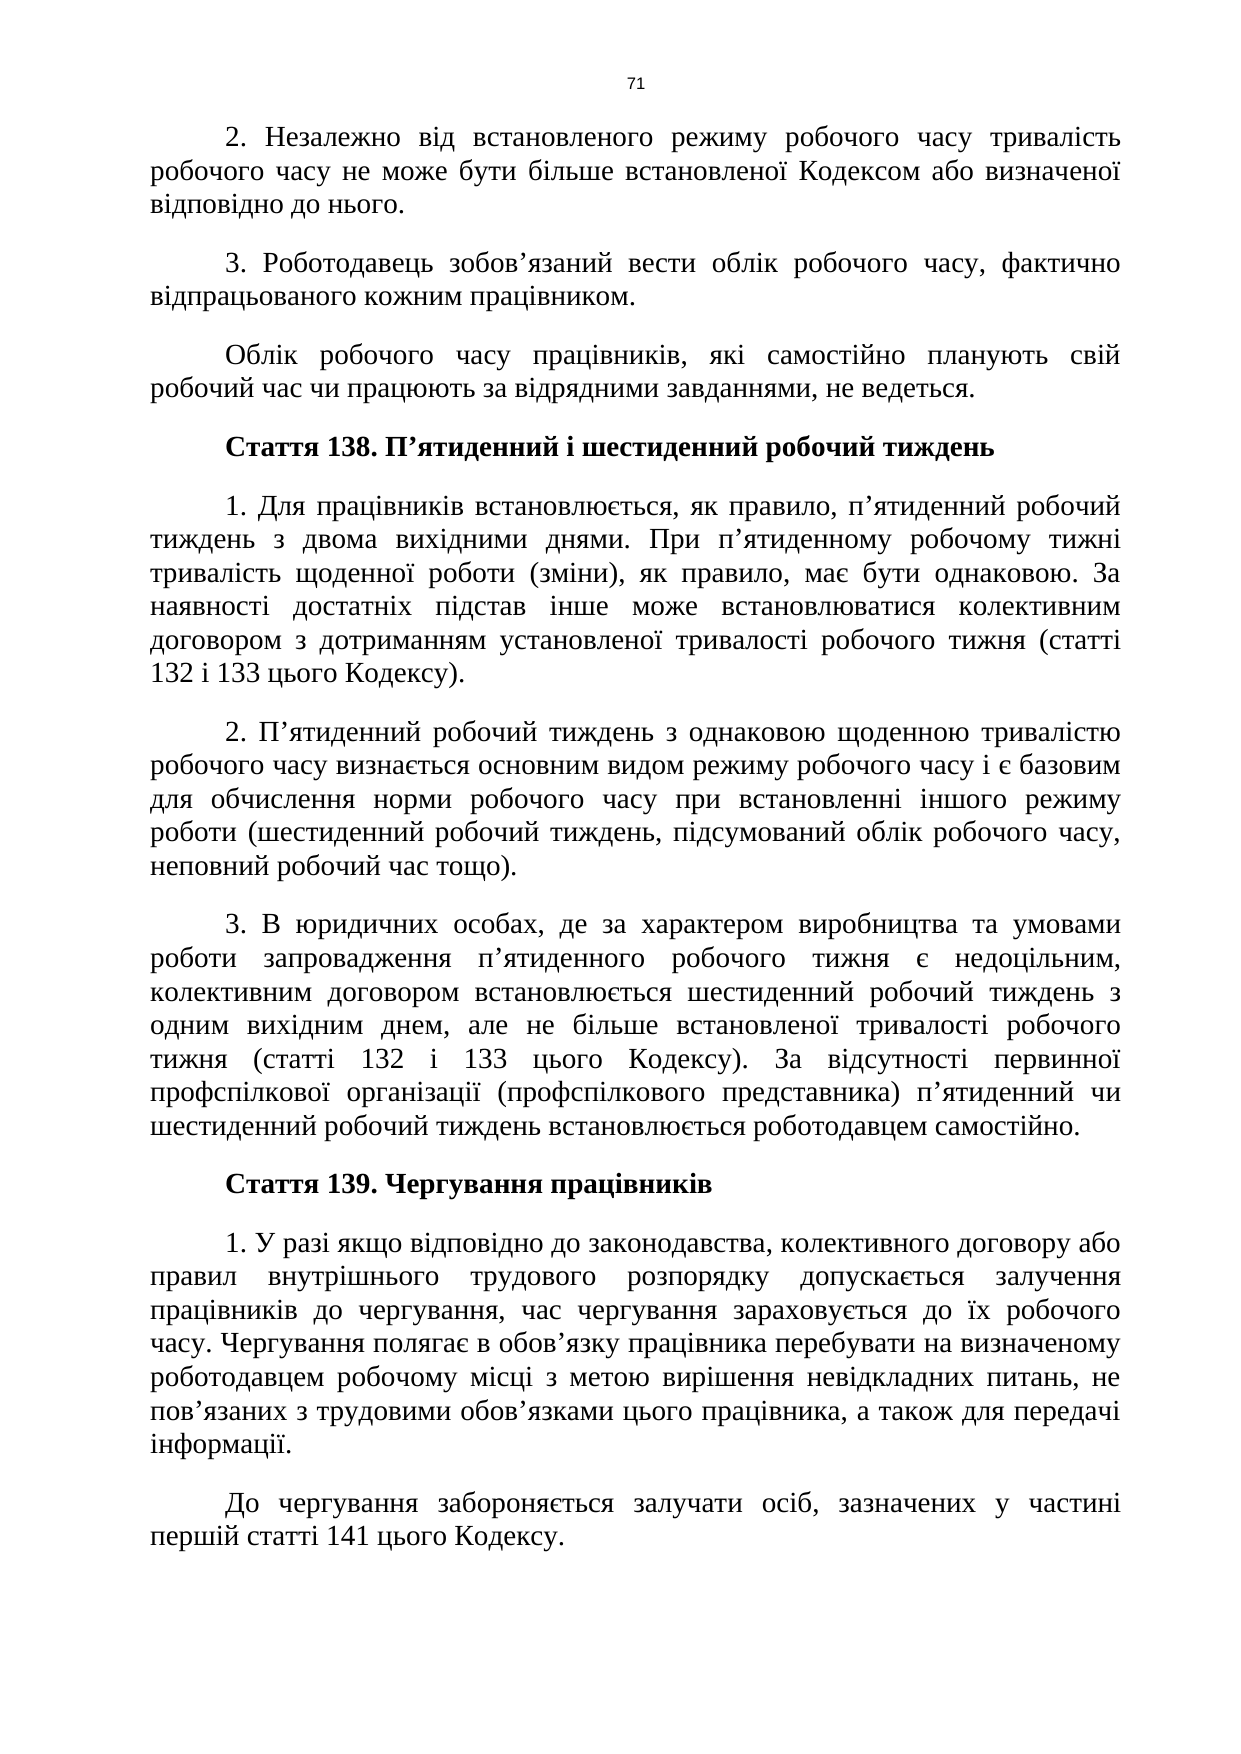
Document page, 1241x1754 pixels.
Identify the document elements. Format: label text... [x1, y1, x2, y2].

text До чергування забороняється залучати осіб, зазначених у частині першій статті 141 цього Кодексу. [150, 1485, 1122, 1552]
text Стаття 139. Чергування працівників [150, 1166, 1122, 1200]
text 2. Незалежно від встановленого режиму робочого часу тривалість робочого часу не може бути більше встановленої Кодексом або визначеної відповідно до нього. [150, 119, 1122, 220]
text 3. Роботодавець зобов’язаний вести облік робочого часу, фактично відпрацьованого кожним працівником. [150, 245, 1122, 312]
text 2. П’ятиденний робочий тиждень з однаковою щоденною тривалістю робочого часу визнається основним видом режиму робочого часу і є базовим для обчислення норми робочого часу при встановленні іншого режиму роботи (шестиденний робочий тиждень, підсумований облік робочого часу, неповний робочий час тощо). [150, 714, 1122, 882]
text 1. У разі якщо відповідно до законодавства, колективного договору або правил внутрішнього трудового розпорядку допускається залучення працівників до чергування, час чергування зараховується до їх робочого часу. Чергування полягає в обов’язку працівника перебувати на визначеному роботодавцем робочому місці з метою вирішення невідкладних питань, не пов’язаних з трудовими обов’язками цього працівника, а також для передачі інформації. [150, 1225, 1122, 1460]
text Облік робочого часу працівників, які самостійно планують свій робочий час чи працюють за відрядними завданнями, не ведеться. [150, 337, 1122, 404]
text 3. В юридичних особах, де за характером виробництва та умовами роботи запровадження п’ятиденного робочого тижня є недоцільним, колективним договором встановлюється шестиденний робочий тиждень з одним вихідним днем, але не більше встановленої тривалості робочого тижня (статті 132 і 133 цього Кодексу). За відсутності первинної профспілкової організації (профспілкового представника) п’ятиденний чи шестиденний робочий тиждень встановлюється роботодавцем самостійно. [150, 907, 1122, 1141]
text Стаття 138. П’ятиденний і шестиденний робочий тиждень [150, 429, 1122, 463]
text 1. Для працівників встановлюється, як правило, п’ятиденний робочий тиждень з двома вихідними днями. При п’ятиденному робочому тижні тривалість щоденної роботи (зміни), як правило, має бути однаковою. За наявності достатніх підстав інше може встановлюватися колективним договором з дотриманням установленої тривалості робочого тижня (статті 132 і 133 цього Кодексу). [150, 488, 1122, 689]
